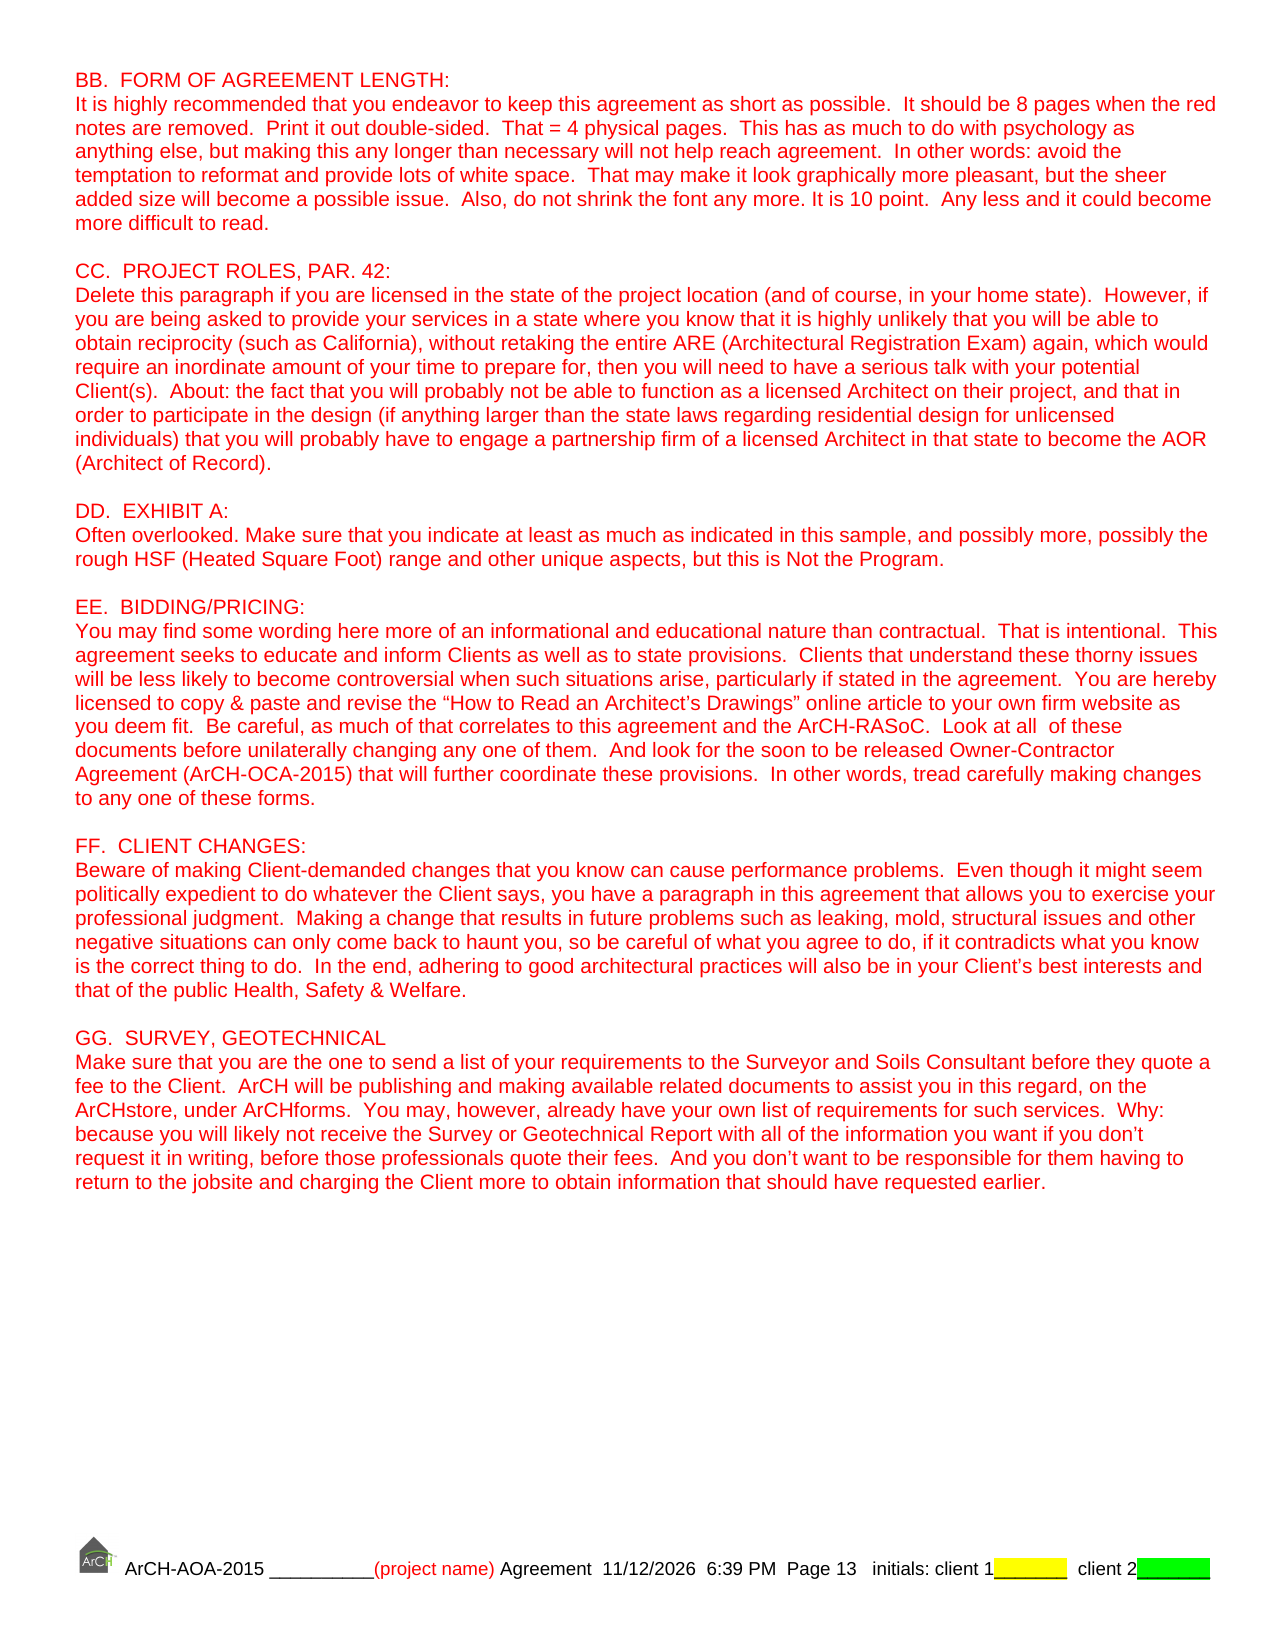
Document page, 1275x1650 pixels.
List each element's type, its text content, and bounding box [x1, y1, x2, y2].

text EE. BIDDING/PRICING: You may find some wording here more of an informational and educational nature than contractual. That is intentional. This agreement seeks to educate and inform Clients as well as to state provisions. Clients that understand these thorny issues will be less likely to become controversial when such situations arise, particularly if stated in the agreement. You are hereby licensed to copy & paste and revise the “How to Read an Architect’s Drawings” online article to your own firm website as you deem fit. Be careful, as much of that correlates to this agreement and the ArCH-RASoC. Look at all of these documents before unilaterally changing any one of them. And look for the soon to be released Owner-Contractor Agreement (ArCH-OCA-2015) that will further coordinate these provisions. In other words, tread carefully making changes to any one of these forms. [75, 594, 1219, 810]
text Delete this paragraph if you are licensed in the state of the project location (and of course, in your home state). However, if you are being asked to provide your services in a state where you know that it is highly unlikely that you will be able to obtain reciprocity (such as California), without retaking the entire ARE (Architectural Registration Exam) again, which would require an inordinate amount of your time to prepare for, then you will need to have a serious talk with your potential Client(s). About: the fact that you will probably not be able to function as a licensed Architect on their project, and that in order to participate in the design (if anything larger than the state laws regarding residential design for unlicensed individuals) that you will probably have to engage a partnership firm of a licensed Architect in that state to become the AOR (Architect of Record). [75, 283, 1219, 475]
text GG. SURVEY, GEOTECHNICAL Make sure that you are the one to send a list of your requirements to the Surveyor and Soils Consultant before they quote a fee to the Client. ArCH will be publishing and making available related documents to assist you in this regard, on the ArCHstore, under ArCHforms. You may, however, already have your own list of requirements for such services. Why: because you will likely not receive the Survey or Geotechnical Report with all of the information you want if you don’t request it in writing, before those professionals quote their fees. And you don’t want to be responsible for them having to return to the jobsite and charging the Client more to obtain information that should have requested earlier. [75, 1026, 1219, 1193]
picture [75, 1533, 119, 1576]
text It is highly recommended that you endeavor to keep this agreement as short as possible. It should be 8 pages when the red notes are removed. Print it out double-sided. That = 4 physical pages. This has as much to do with psychology as anything else, but making this any longer than necessary will not help reach agreement. In other words: avoid the temptation to reformat and provide lots of white space. That may make it look graphically more pleasant, but the sheer added size will become a possible issue. Also, do not shrink the font any more. It is 10 point. Any less and it could become more difficult to read. [75, 91, 1219, 235]
text FF. CLIENT CHANGES: Beware of making Client-demanded changes that you know can cause performance problems. Even though it might seem politically expedient to do whatever the Client says, you have a paragraph in this agreement that allows you to exercise your professional judgment. Making a change that results in future problems such as leaking, mold, structural issues and other negative situations can only come back to haunt you, so be careful of what you agree to do, if it contradicts what you know is the correct thing to do. In the end, adhering to good architectural practices will also be in your Client’s best interests and that of the public Health, Safety & Welfare. [75, 834, 1219, 1002]
text DD. EXHIBIT A: Often overlooked. Make sure that you indicate at least as much as indicated in this sample, and possibly more, possibly the rough HSF (Heated Square Foot) range and other unique aspects, but this is Not the Program. [75, 499, 1219, 571]
text BB. FORM OF AGREEMENT LENGTH: [75, 67, 1219, 91]
text CC. PROJECT ROLES, PAR. 42: [75, 259, 1219, 283]
